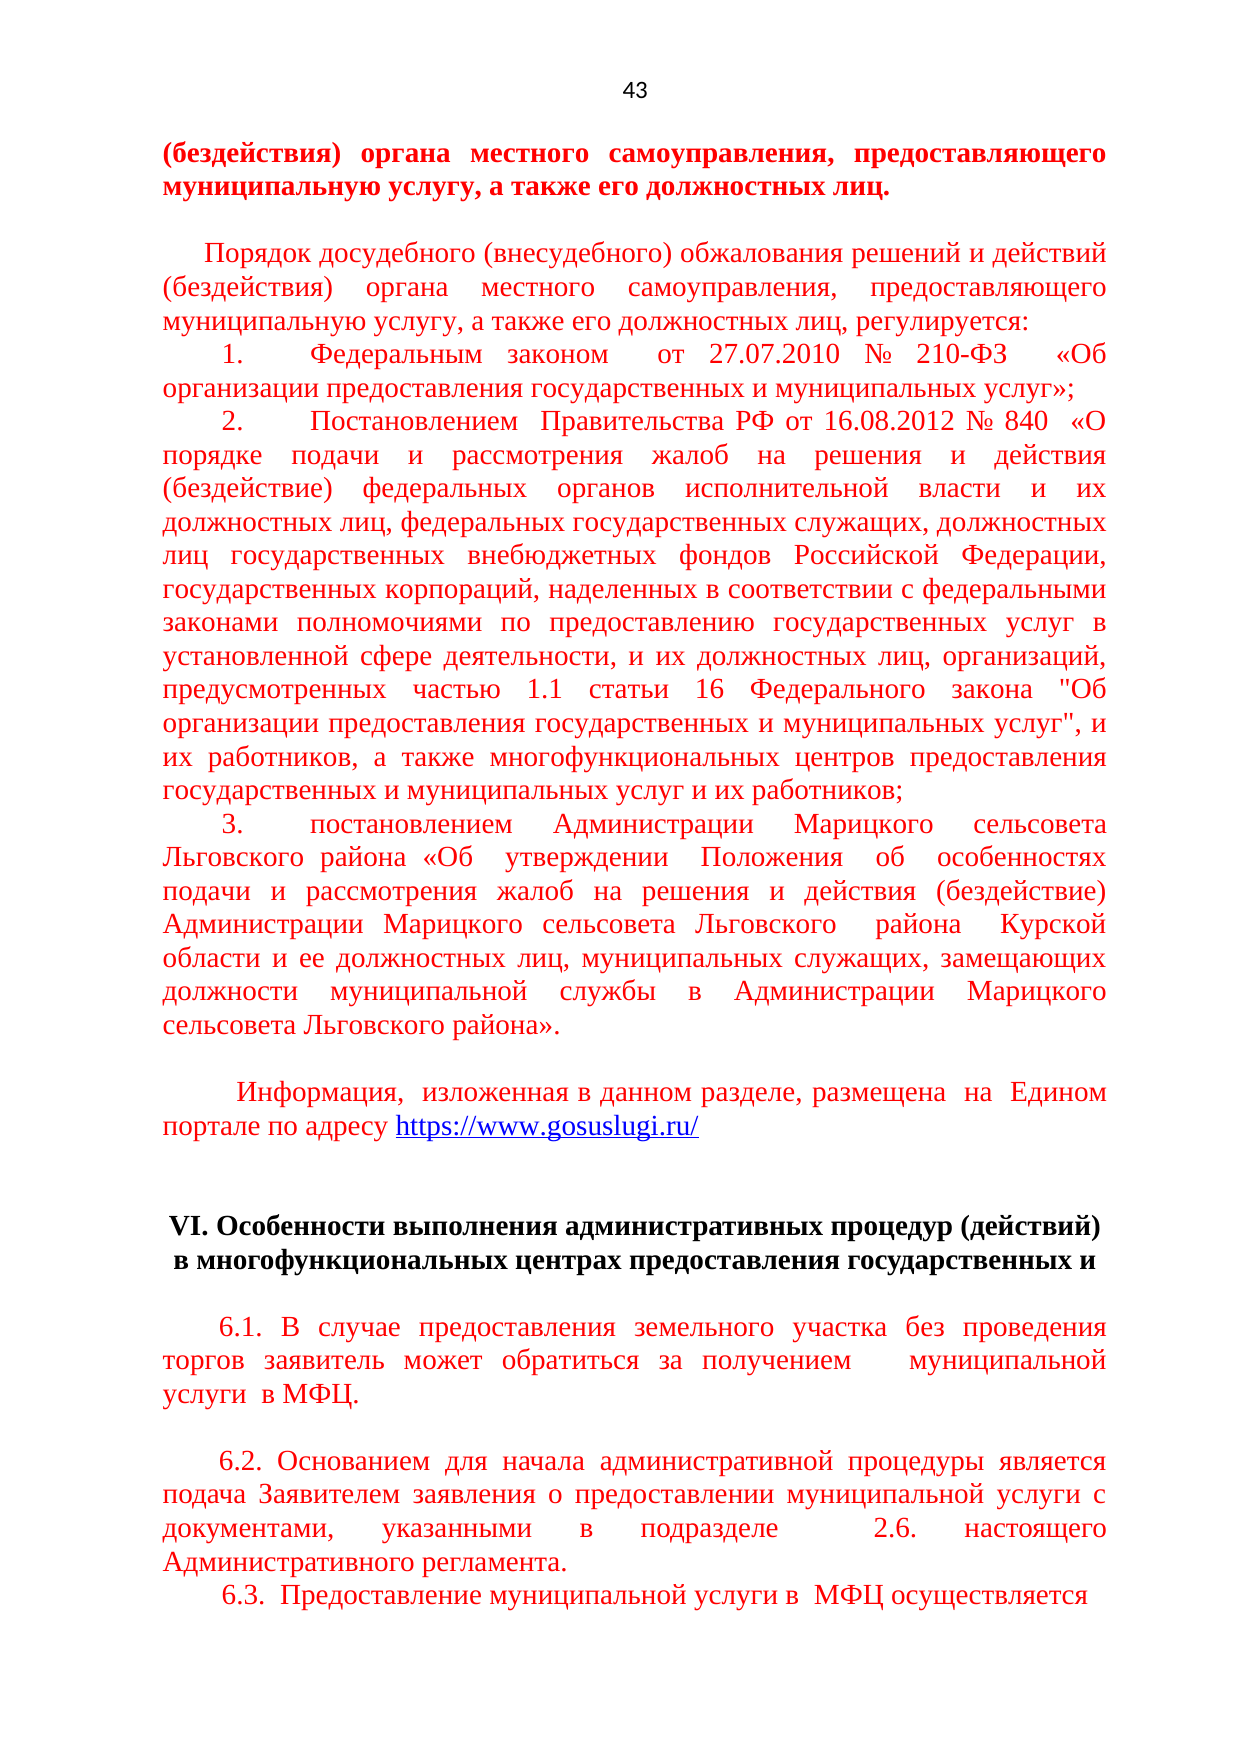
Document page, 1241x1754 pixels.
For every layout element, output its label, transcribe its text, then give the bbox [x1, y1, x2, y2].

list постановлением Администрации Марицкого сельсовета Льговского района «Об утверждении Положения об особенностях подачи и рассмотрения жалоб на решения и действия (бездействие) Администрации Марицкого сельсовета Льговского района Курской области и ее должностных лиц, муниципальных служащих, замещающих должности муниципальной службы в Администрации Марицкого сельсовета Льговского района». [162, 806, 1107, 1041]
list Постановлением Правительства РФ от 16.08.2012 № 840 «О порядке подачи и рассмотрения жалоб на решения и действия (бездействие) федеральных органов исполнительной власти и их должностных лиц, федеральных государственных служащих, должностных лиц государственных внебюджетных фондов Российской Федерации, государственных корпораций, наделенных в соответствии с федеральными законами полномочиями по предоставлению государственных услуг в установленной сфере деятельности, и их должностных лиц, организаций, предусмотренных частью 1.1 статьи 16 Федерального закона "Об организации предоставления государственных и муниципальных услуг", и их работников, а также многофункциональных центров предоставления государственных и муниципальных услуг и их работников; [162, 403, 1107, 806]
text Информация, изложенная в данном разделе, размещена на Едином портале по адресу https://www.gosuslugi.ru/ [162, 1074, 1107, 1141]
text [162, 135, 1107, 202]
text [162, 1577, 1107, 1611]
text 6.1. В случае предоставления земельного участка без проведения торгов заявитель может обратиться за получением муниципальной услуги в МФЦ. [162, 1309, 1107, 1409]
text 6.2. Основанием для начала административной процедуры является подача Заявителем заявления о предоставлении муниципальной услуги с документами, указанными в подразделе 2.6. настоящего Административного регламента. [162, 1443, 1107, 1577]
text VI. Особенности выполнения административных процедур (действий) в многофункциональных центрах предоставления государственных и [162, 1208, 1107, 1275]
list Федеральным законом от 27.07.2010 № 210-ФЗ «Об организации предоставления государственных и муниципальных услуг»; [162, 336, 1107, 403]
text Порядок досудебного (внесудебного) обжалования решений и действий (бездействия) органа местного самоуправления, предоставляющего муниципальную услугу, а также его должностных лиц, регулируется: [162, 236, 1107, 336]
